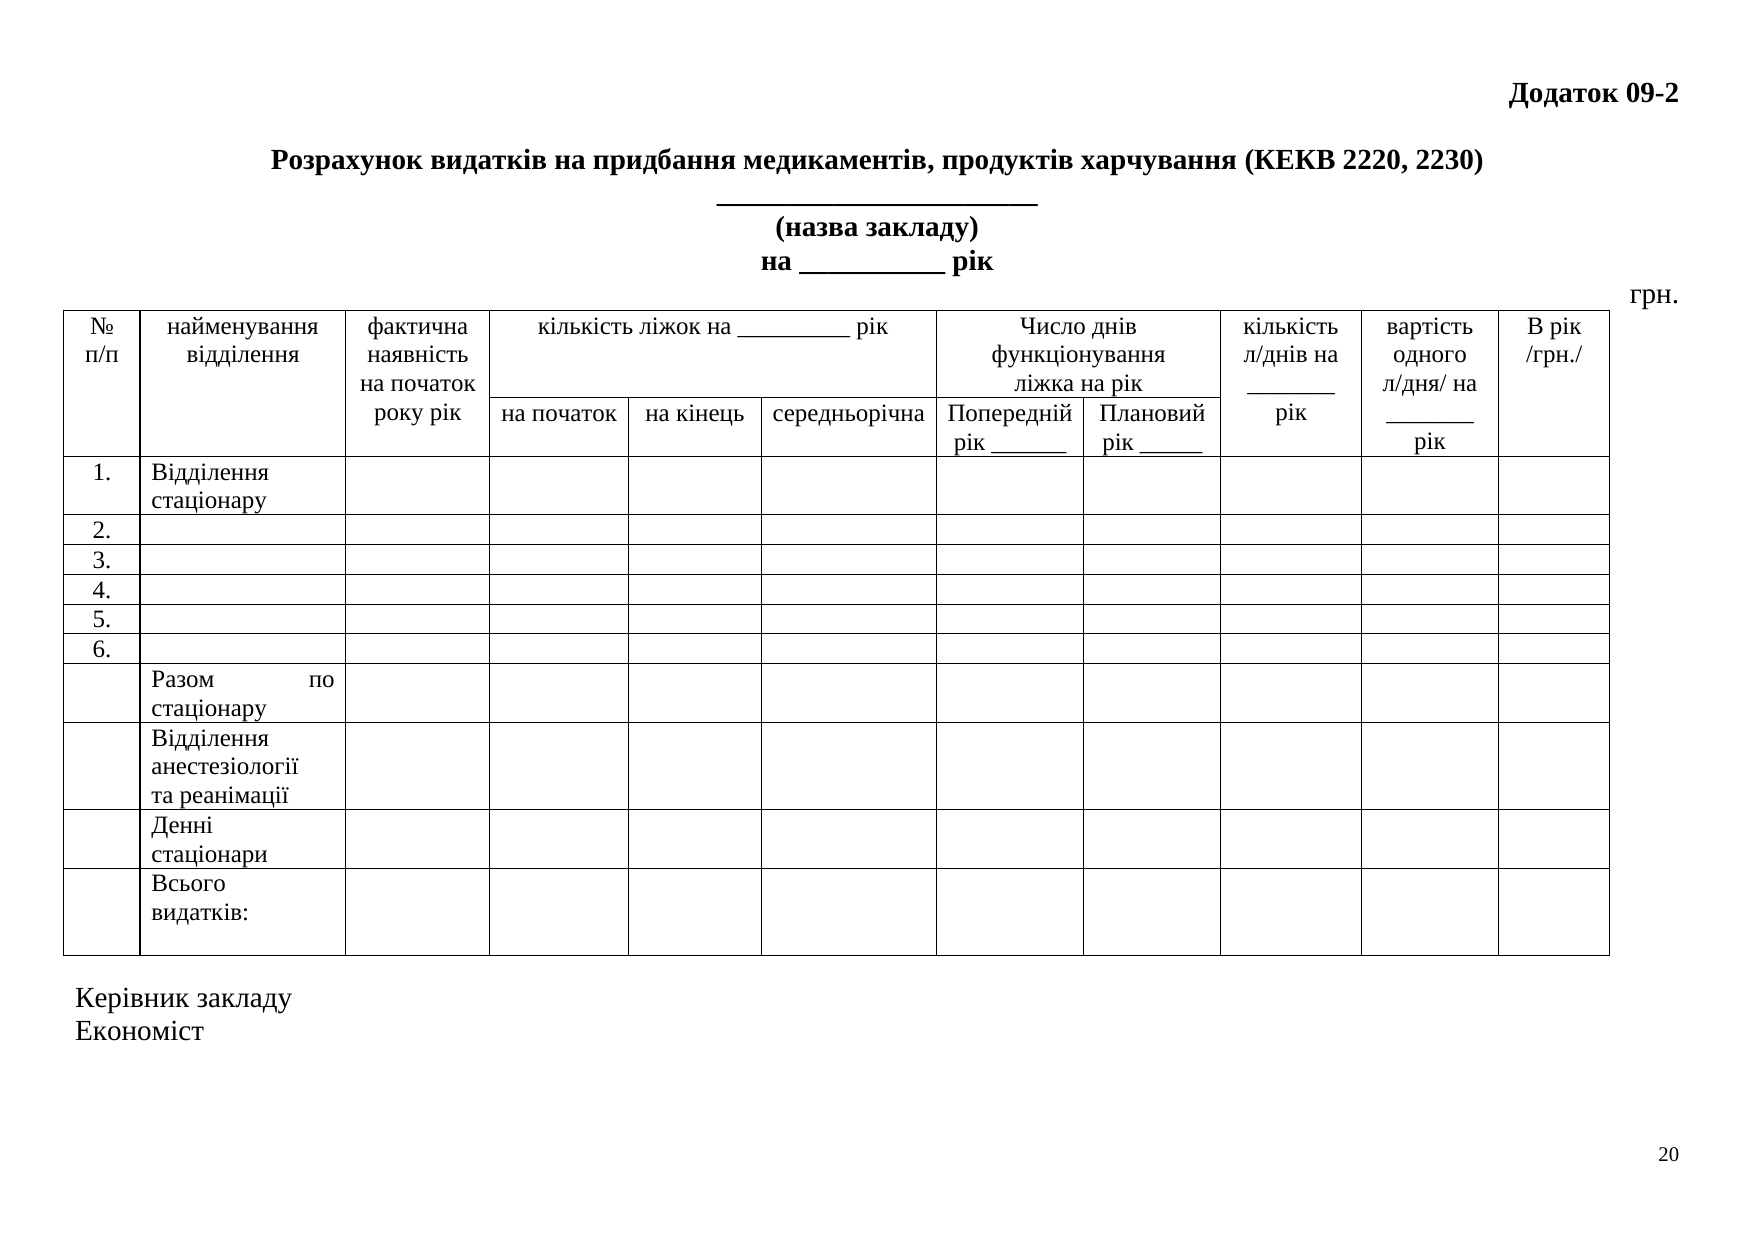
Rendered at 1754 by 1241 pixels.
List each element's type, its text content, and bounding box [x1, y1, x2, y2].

text Додаток 09-2 [75, 75, 1679, 108]
table_cell [629, 869, 761, 955]
table_cell [64, 723, 139, 809]
text (назва закладу) [75, 209, 1679, 243]
table_cell [346, 723, 489, 809]
table_cell [629, 723, 761, 809]
table_cell [1362, 605, 1498, 633]
table_cell [1084, 575, 1220, 603]
table_cell [346, 634, 489, 663]
table_cell [1084, 457, 1220, 514]
table_cell [1362, 575, 1498, 603]
text Економіст [75, 1013, 1679, 1047]
table_cell [937, 869, 1083, 955]
table_cell [1221, 545, 1361, 574]
table_cell [1499, 723, 1609, 809]
table_cell [1499, 457, 1609, 514]
table_cell Денні стаціонари [141, 810, 345, 867]
table_header кількість ліжок на _________ рік [490, 311, 936, 397]
table_cell [1221, 723, 1361, 809]
table_cell [1084, 810, 1220, 867]
table_cell [490, 575, 628, 603]
table_cell [1362, 723, 1498, 809]
table_cell 6. [64, 634, 139, 663]
table_cell [141, 545, 345, 574]
table_cell [629, 515, 761, 544]
table_cell [1084, 605, 1220, 633]
table_cell 2. [64, 515, 139, 544]
table_cell [937, 723, 1083, 809]
table_cell [141, 515, 345, 544]
table_cell [346, 664, 489, 722]
table_cell [762, 869, 936, 955]
table_cell [1221, 575, 1361, 603]
table_cell [1499, 634, 1609, 663]
table_cell [141, 634, 345, 663]
table_cell [1221, 457, 1361, 514]
text Розрахунок видатків на придбання медикаментів, продуктів харчування (КЕКВ 2220, 2230) [75, 142, 1679, 176]
table_cell [762, 605, 936, 633]
table_cell [1221, 515, 1361, 544]
table_cell [1499, 810, 1609, 867]
table_cell [64, 869, 139, 955]
table_cell [629, 575, 761, 603]
table_cell [629, 605, 761, 633]
table_cell [490, 545, 628, 574]
table_cell на кінець [629, 398, 761, 456]
table_cell [1084, 869, 1220, 955]
table_cell [762, 810, 936, 867]
table_cell [490, 810, 628, 867]
table_header № п/п [64, 311, 139, 456]
table_cell [1499, 515, 1609, 544]
table_cell 1. [64, 457, 139, 514]
table_header кількість л/днів на _______ рік [1221, 311, 1361, 456]
table_cell [1362, 634, 1498, 663]
table_cell Разом по стаціонару [141, 664, 345, 722]
text грн. [75, 276, 1679, 310]
table_cell [762, 575, 936, 603]
table_cell [937, 634, 1083, 663]
table_cell Плановий рік _____ [1084, 398, 1220, 456]
table_cell [629, 457, 761, 514]
table_cell Попередній рік ______ [937, 398, 1083, 456]
table_cell на початок [490, 398, 628, 456]
table_cell [1362, 515, 1498, 544]
table_cell 4. [64, 575, 139, 603]
table_cell [629, 664, 761, 722]
table_cell [346, 545, 489, 574]
table_cell [1221, 605, 1361, 633]
table_cell [762, 457, 936, 514]
table_cell [346, 605, 489, 633]
table_cell [1221, 810, 1361, 867]
table_cell [1221, 869, 1361, 955]
table_cell [490, 457, 628, 514]
table_cell [490, 723, 628, 809]
table_cell 5. [64, 605, 139, 633]
table_cell [937, 664, 1083, 722]
table_cell [1499, 545, 1609, 574]
table_cell [1499, 664, 1609, 722]
table_cell [762, 723, 936, 809]
table_cell [64, 810, 139, 867]
table_cell [1362, 810, 1498, 867]
table_cell [937, 810, 1083, 867]
table_cell [346, 869, 489, 955]
table_cell [629, 634, 761, 663]
table_cell [1499, 575, 1609, 603]
table_cell 3. [64, 545, 139, 574]
table_cell [762, 515, 936, 544]
table_header Число днів функціонування ліжка на рік [937, 311, 1220, 397]
table_cell [629, 545, 761, 574]
table_cell [1362, 457, 1498, 514]
table_cell Всього видатків: [141, 869, 345, 955]
table_cell [937, 457, 1083, 514]
table_cell [490, 605, 628, 633]
table_cell [64, 664, 139, 722]
table_cell [1084, 723, 1220, 809]
table_cell [490, 869, 628, 955]
table_header вартість одного л/дня/ на _______ рік [1362, 311, 1498, 456]
table_cell [1084, 545, 1220, 574]
table_cell [937, 575, 1083, 603]
table_cell [629, 810, 761, 867]
table_cell [346, 810, 489, 867]
table_cell [1362, 545, 1498, 574]
table_cell [1362, 664, 1498, 722]
table_header В рік /грн./ [1499, 311, 1609, 456]
text ______________________ [75, 176, 1679, 209]
table_cell [490, 664, 628, 722]
table_cell [762, 634, 936, 663]
table_cell [1499, 605, 1609, 633]
table_cell Відділення анестезіології та реанімації [141, 723, 345, 809]
table_cell [490, 634, 628, 663]
table_cell [141, 605, 345, 633]
table_cell [1084, 664, 1220, 722]
table_cell [490, 515, 628, 544]
table_cell [1221, 634, 1361, 663]
table_cell [1084, 515, 1220, 544]
table_cell [141, 575, 345, 603]
table_cell [762, 545, 936, 574]
table_cell [1084, 634, 1220, 663]
table_header фактична наявність на початок року рік [346, 311, 489, 456]
table_cell середньорічна [762, 398, 936, 456]
table_cell [1499, 869, 1609, 955]
table_cell [1221, 664, 1361, 722]
text на __________ рік [75, 243, 1679, 276]
text Керівник закладу [75, 980, 1679, 1013]
table_cell [346, 457, 489, 514]
table_cell [762, 664, 936, 722]
table_cell Відділення стаціонару [141, 457, 345, 514]
table_cell [346, 575, 489, 603]
table_cell [1362, 869, 1498, 955]
table_header найменування відділення [141, 311, 345, 456]
table_cell [937, 515, 1083, 544]
table_cell [937, 605, 1083, 633]
table_cell [937, 545, 1083, 574]
table_cell [346, 515, 489, 544]
